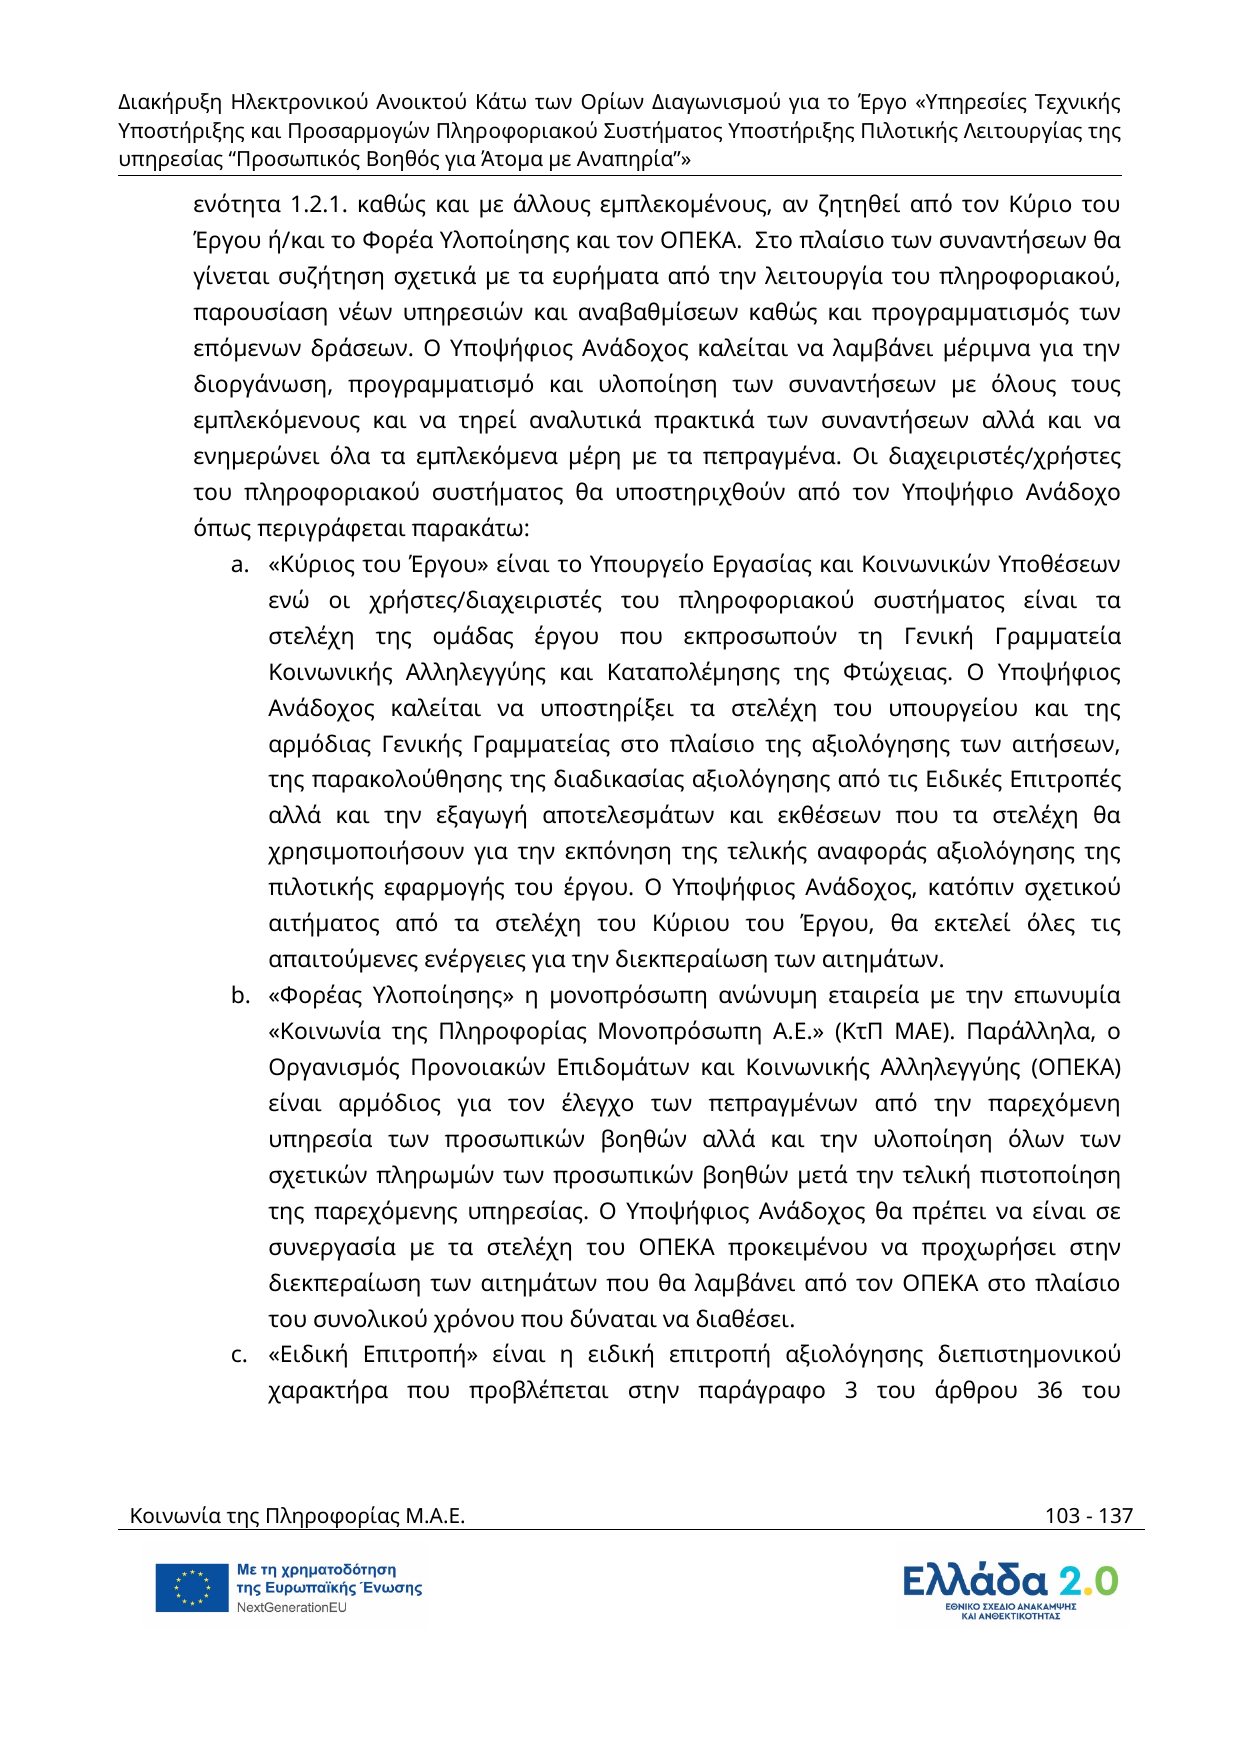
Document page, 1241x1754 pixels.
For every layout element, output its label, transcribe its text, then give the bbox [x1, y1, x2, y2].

list «Φορέας Υλοποίησης» η μονοπρόσωπη ανώνυμη εταιρεία με την επωνυμία «Κοινωνία της Πληροφορίας Μονοπρόσωπη Α.Ε.» (ΚτΠ ΜΑΕ). Παράλληλα, ο Οργανισμός Προνοιακών Επιδομάτων και Κοινωνικής Αλληλεγγύης (ΟΠΕΚΑ) είναι αρμόδιος για τον έλεγχο των πεπραγμένων από την παρεχόμενη υπηρεσία των προσωπικών βοηθών αλλά και την υλοποίηση όλων των σχετικών πληρωμών των προσωπικών βοηθών μετά την τελική πιστοποίηση της παρεχόμενης υπηρεσίας. Ο Υποψήφιος Ανάδοχος θα πρέπει να είναι σε συνεργασία με τα στελέχη του ΟΠΕΚΑ προκειμένου να προχωρήσει στην διεκπεραίωση των αιτημάτων που θα λαμβάνει από τον ΟΠΕΚΑ στο πλαίσιο του συνολικού χρόνου που δύναται να διαθέσει. [231, 979, 1122, 1334]
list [231, 1338, 1122, 1406]
list «Κύριος του Έργου» είναι το Υπουργείο Εργασίας και Κοινωνικών Υποθέσεων ενώ οι χρήστες/διαχειριστές του πληροφοριακού συστήματος είναι τα στελέχη της ομάδας έργου που εκπροσωπούν τη Γενική Γραμματεία Κοινωνικής Αλληλεγγύης και Καταπολέμησης της Φτώχειας. Ο Υποψήφιος Ανάδοχος καλείται να υποστηρίξει τα στελέχη του υπουργείου και της αρμόδιας Γενικής Γραμματείας στο πλαίσιο της αξιολόγησης των αιτήσεων, της παρακολούθησης της διαδικασίας αξιολόγησης από τις Ειδικές Επιτροπές αλλά και την εξαγωγή αποτελεσμάτων και εκθέσεων που τα στελέχη θα χρησιμοποιήσουν για την εκπόνηση της τελικής αναφοράς αξιολόγησης της πιλοτικής εφαρμογής του έργου. Ο Υποψήφιος Ανάδοχος, κατόπιν σχετικού αιτήματος από τα στελέχη του Κύριου του Έργου, θα εκτελεί όλες τις απαιτούμενες ενέργειες για την διεκπεραίωση των αιτημάτων. [231, 548, 1122, 974]
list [156, 188, 1122, 543]
